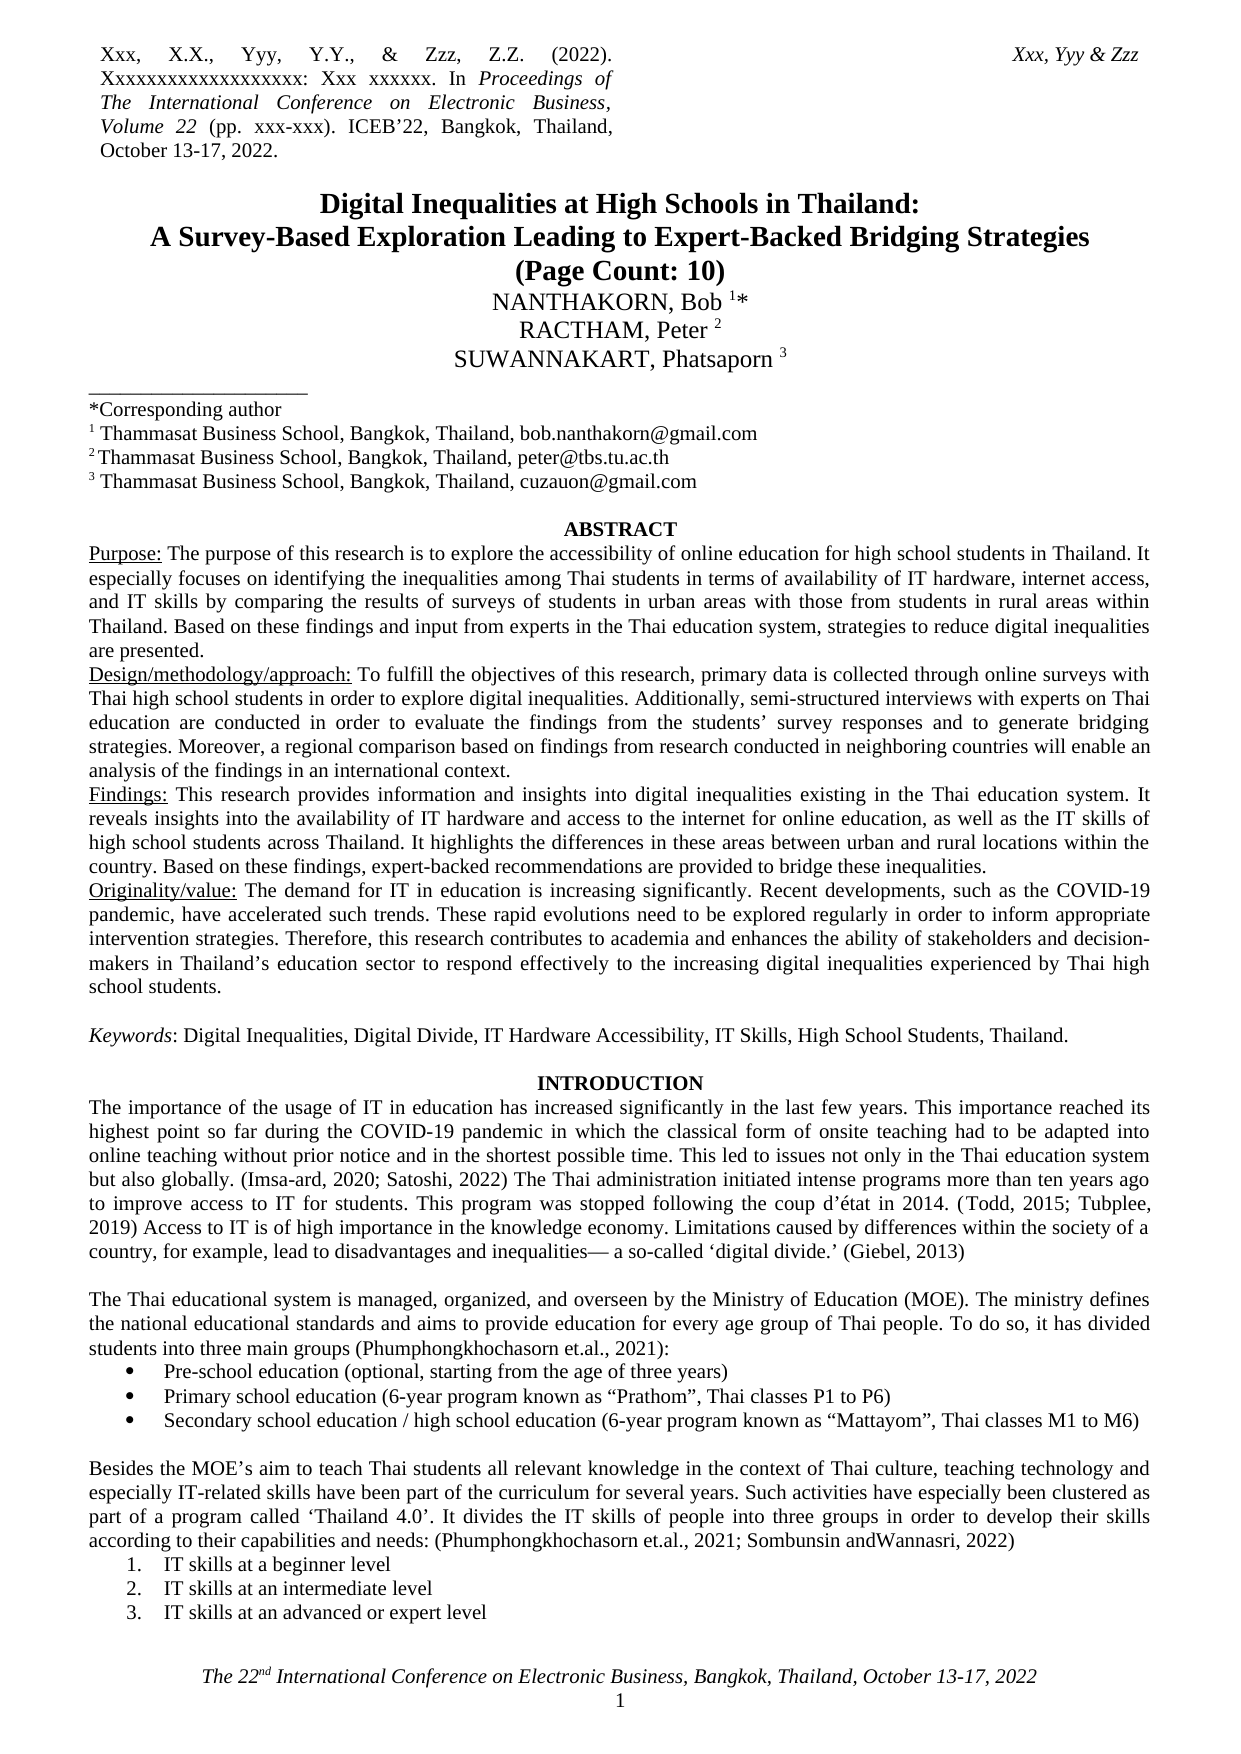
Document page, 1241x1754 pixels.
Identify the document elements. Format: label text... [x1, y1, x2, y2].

text Introduction [89, 1071, 1152, 1095]
text ABSTRACT [89, 517, 1152, 541]
text 1 Thammasat Business School, Bangkok, Thailand, bob.nanthakorn@gmail.com [89, 421, 1152, 445]
text Findings: This research provides information and insights into digital inequalities existing in the Thai education system. It reveals insights into the availability of IT hardware and access to the internet for online education, as well as the IT skills of high school students across Thailand. It highlights the differences in these areas between urban and rural locations within the country. Based on these findings, expert-backed recommendations are provided to bridge these inequalities. [89, 782, 1152, 878]
text *Corresponding author [89, 397, 1152, 421]
text NANTHAKORN, Bob 1* [89, 287, 1152, 315]
list Secondary school education / high school education (6-year program known as “Mattayom”, Thai classes M1 to M6) [126, 1408, 1152, 1432]
text 2 Thammasat Business School, Bangkok, Thailand, peter@tbs.tu.ac.th [89, 445, 1152, 469]
text Design/methodology/approach: To fulfill the objectives of this research, primary data is collected through online surveys with Thai high school students in order to explore digital inequalities. Additionally, semi-structured interviews with experts on Thai education are conducted in order to evaluate the findings from the students’ survey responses and to generate bridging strategies. Moreover, a regional comparison based on findings from research conducted in neighboring countries will enable an analysis of the findings in an international context. [89, 662, 1152, 782]
text RACTHAM, Peter 2 [89, 315, 1152, 344]
list IT skills at an advanced or expert level [126, 1600, 1152, 1624]
text The Thai educational system is managed, organized, and overseen by the Ministry of Education (MOE). The ministry defines the national educational standards and aims to provide education for every age group of Thai people. To do so, it has divided students into three main groups (Phumphongkhochasorn et.al., 2021): [89, 1287, 1152, 1359]
text SUWANNAKART, Phatsaporn 3 [89, 344, 1152, 373]
text Besides the MOE’s aim to teach Thai students all relevant knowledge in the context of Thai culture, teaching technology and especially IT-related skills have been part of the curriculum for several years. Such activities have especially been clustered as part of a program called ‘Thailand 4.0’. It divides the IT skills of people into three groups in order to develop their skills according to their capabilities and needs: (Phumphongkhochasorn et.al., 2021; Sombunsin andWannasri, 2022) [89, 1456, 1152, 1552]
list IT skills at a beginner level [126, 1552, 1152, 1576]
text The importance of the usage of IT in education has increased significantly in the last few years. This importance reached its highest point so far during the COVID-19 pandemic in which the classical form of onsite teaching had to be adapted into online teaching without prior notice and in the shortest possible time. This led to issues not only in the Thai education system but also globally. (Imsa-ard, 2020; Satoshi, 2022) The Thai administration initiated intense programs more than ten years ago to improve access to IT for students. This program was stopped following the coup d’état in 2014. (Todd, 2015; Tubplee, 2019) Access to IT is of high importance in the knowledge economy. Limitations caused by differences within the society of a country, for example, lead to disadvantages and inequalities— a so-called ‘digital divide.’ (Giebel, 2013) [89, 1095, 1152, 1263]
text (Page Count: 10) [89, 253, 1152, 287]
text Keywords: Digital Inequalities, Digital Divide, IT Hardware Accessibility, IT Skills, High School Students, Thailand. [89, 1023, 1152, 1047]
text 3 Thammasat Business School, Bangkok, Thailand, cuzauon@gmail.com [89, 469, 1152, 493]
list IT skills at an intermediate level [126, 1576, 1152, 1600]
list Pre-school education (optional, starting from the age of three years) [126, 1359, 1152, 1383]
text Originality/value: The demand for IT in education is increasing significantly. Recent developments, such as the COVID-19 pandemic, have accelerated such trends. These rapid evolutions need to be explored regularly in order to inform appropriate intervention strategies. Therefore, this research contributes to academia and enhances the ability of stakeholders and decision-makers in Thailand’s education sector to respond effectively to the increasing digital inequalities experienced by Thai high school students. [89, 878, 1152, 998]
list Primary school education (6-year program known as “Prathom”, Thai classes P1 to P6) [126, 1383, 1152, 1408]
text Purpose: The purpose of this research is to explore the accessibility of online education for high school students in Thailand. It especially focuses on identifying the inequalities among Thai students in terms of availability of IT hardware, internet access, and IT skills by comparing the results of surveys of students in urban areas with those from students in rural areas within Thailand. Based on these findings and input from experts in the Thai education system, strategies to reduce digital inequalities are presented. [89, 541, 1152, 662]
text A Survey-Based Exploration Leading to Expert-Backed Bridging Strategies [89, 219, 1152, 253]
text Digital Inequalities at High Schools in Thailand: [89, 186, 1152, 219]
text _____________________ [89, 373, 1152, 397]
